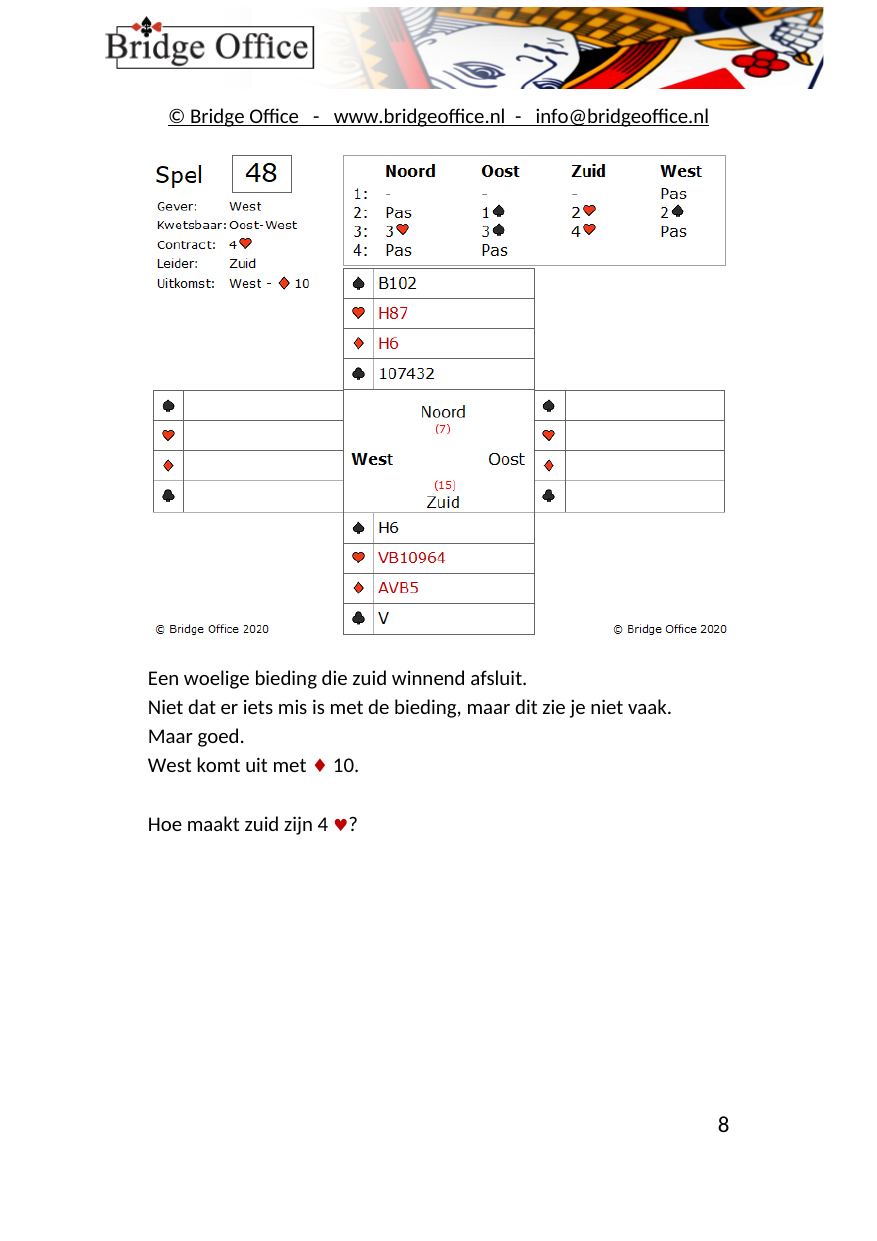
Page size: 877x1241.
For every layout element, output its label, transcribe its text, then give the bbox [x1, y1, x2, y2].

picture [147, 147, 730, 640]
text Maar goed. [148, 723, 729, 749]
text Een woelige bieding die zuid winnend afsluit. [148, 665, 729, 690]
text Hoe maakt zuid zijn 4 ♥? [148, 811, 729, 836]
picture [78, 7, 824, 89]
text Niet dat er iets mis is met de bieding, maar dit zie je niet vaak. [148, 694, 729, 719]
text West komt uit met ♦ 10. [148, 752, 729, 778]
